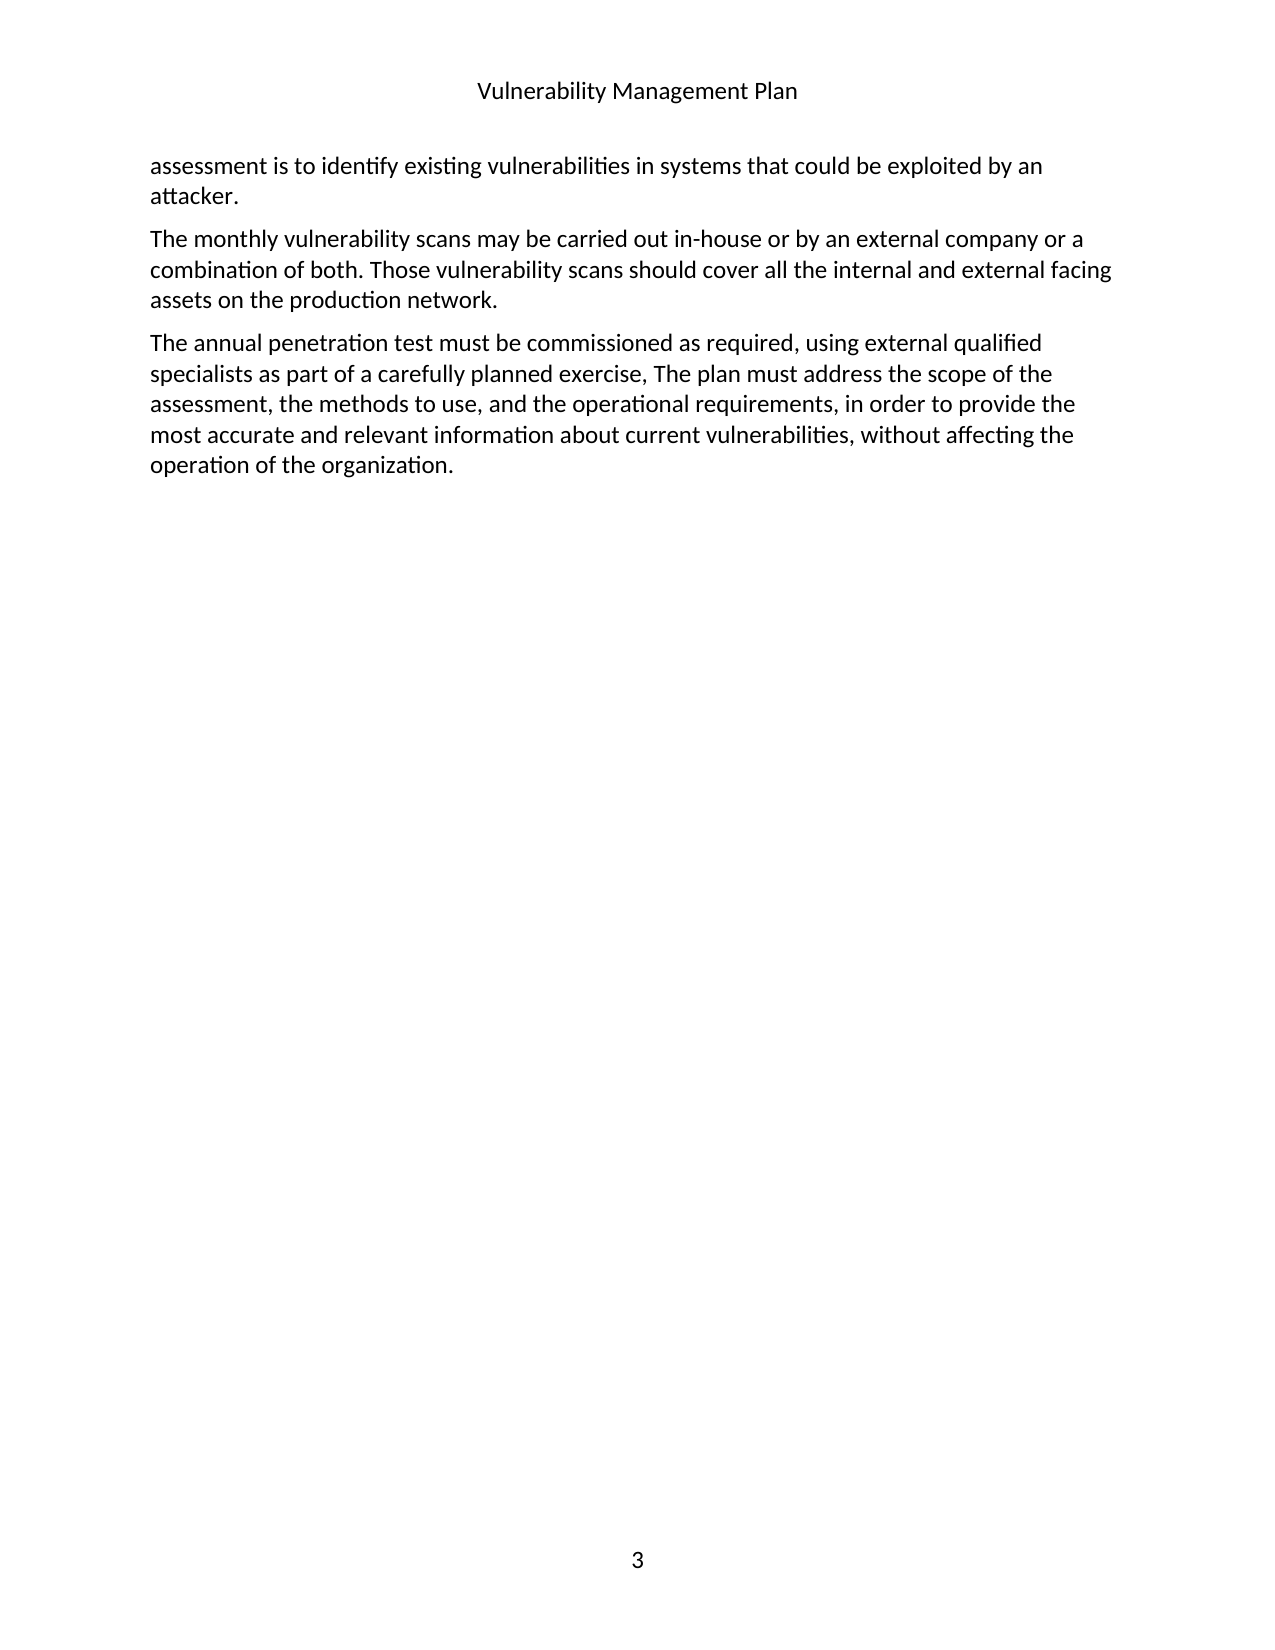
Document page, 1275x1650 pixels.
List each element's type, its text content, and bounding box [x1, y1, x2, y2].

text The monthly vulnerability scans may be carried out in-house or by an external company or a combination of both. Those vulnerability scans should cover all the internal and external facing assets on the production network. [150, 223, 1125, 315]
text The annual penetration test must be commissioned as required, using external qualified specialists as part of a carefully planned exercise, The plan must address the scope of the assessment, the methods to use, and the operational requirements, in order to provide the most accurate and relevant information about current vulnerabilities, without affecting the operation of the organization. [150, 328, 1125, 480]
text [150, 150, 1125, 211]
